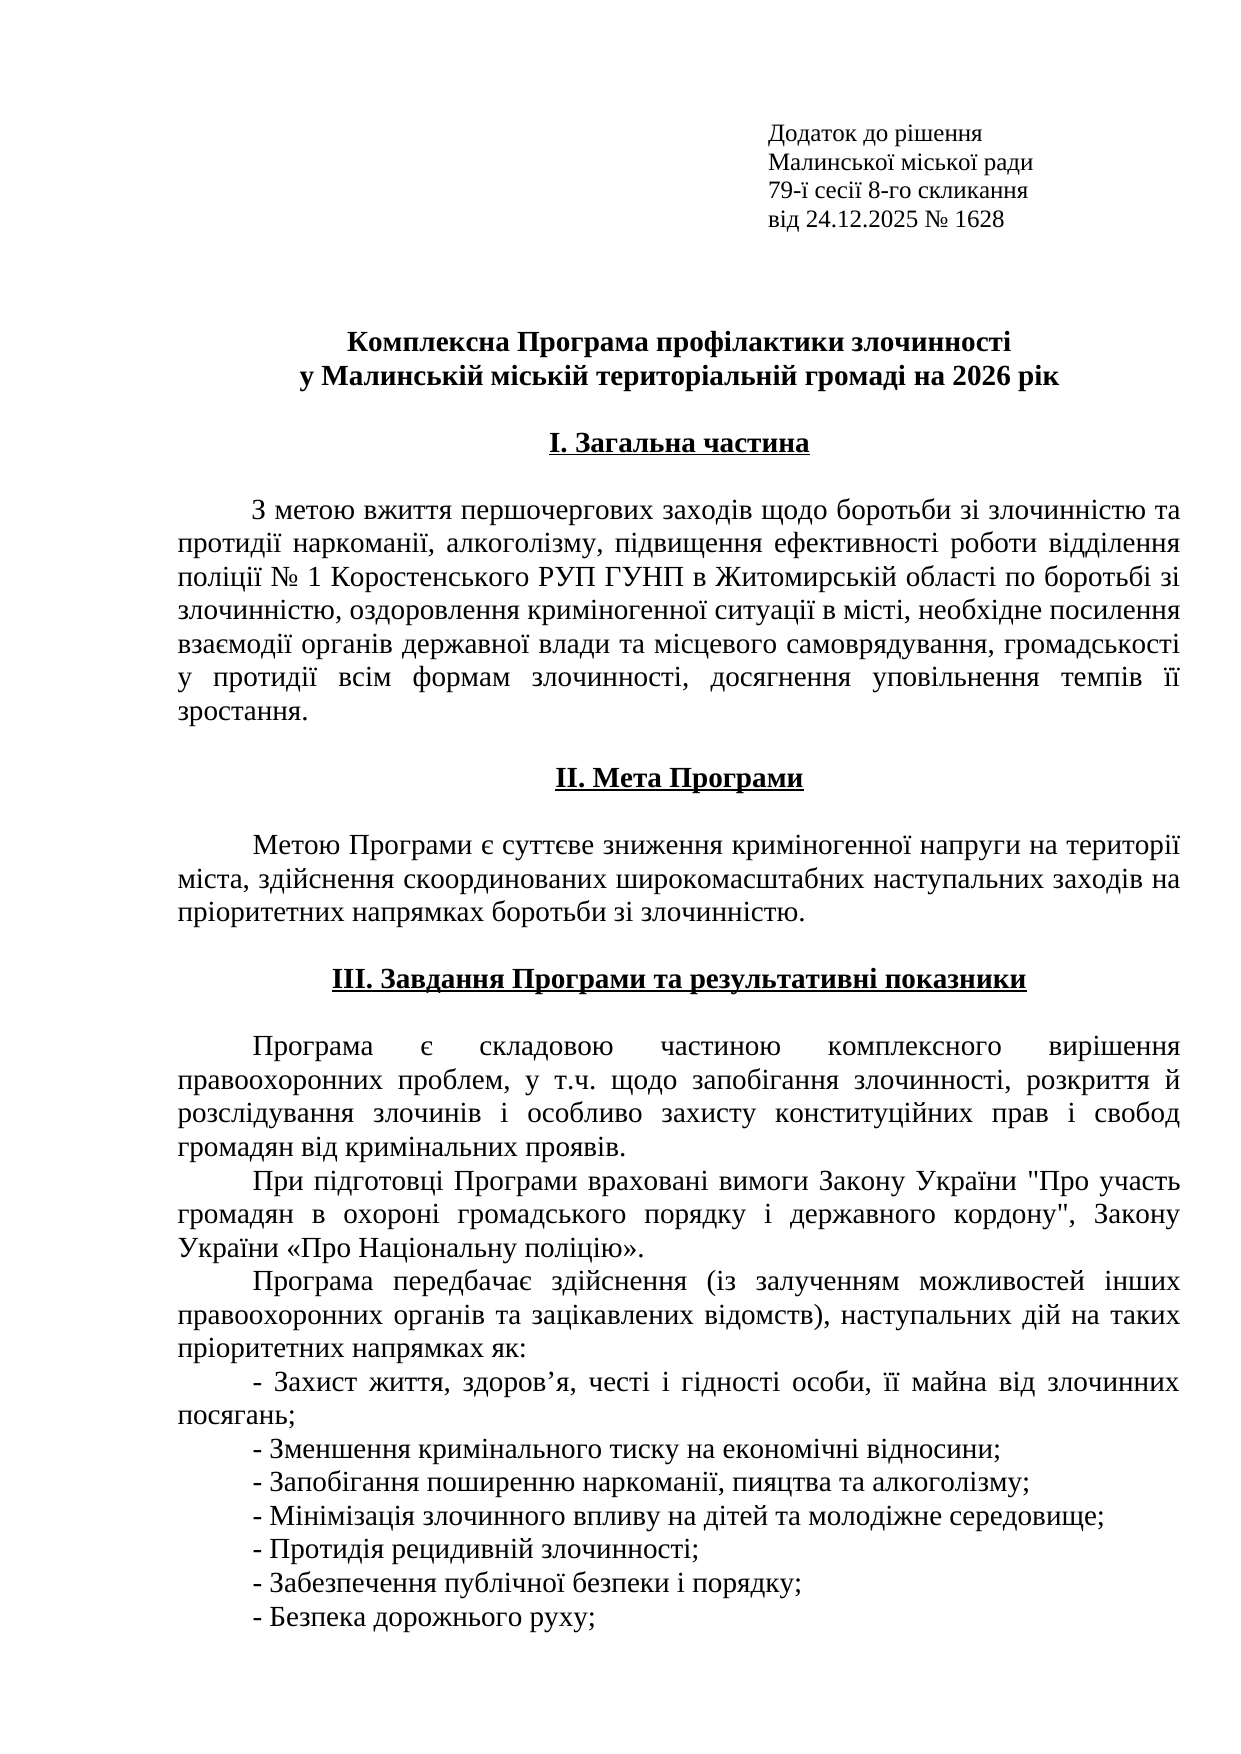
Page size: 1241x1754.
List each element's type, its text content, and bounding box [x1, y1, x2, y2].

text Програма передбачає здійснення (із залученням можливостей інших правоохоронних органів та зацікавлених відомств), наступальних дій на таких пріоритетних напрямках як: [177, 1263, 1181, 1364]
text - Безпека дорожнього руху; [177, 1599, 1181, 1632]
text від 24.12.2025 № 1628 [768, 204, 1181, 233]
text - Захист життя, здоров’я, честі і гідності особи, її майна від злочинних посягань; [177, 1364, 1181, 1431]
text Додаток до рішення [768, 118, 1181, 147]
text І. Загальна частина [177, 425, 1181, 458]
text При підготовці Програми враховані вимоги Закону України "Про участь громадян в охороні громадського порядку і державного кордону", Закону України «Про Національну поліцію». [177, 1163, 1181, 1263]
text Малинської міської ради [768, 147, 1181, 176]
text З метою вжиття першочергових заходів щодо боротьби зі злочинністю та протидії наркоманії, алкоголізму, підвищення ефективності роботи відділення поліції № 1 Коростенського РУП ГУНП в Житомирській області по боротьбі зі злочинністю, оздоровлення криміногенної ситуації в місті, необхідне посилення взаємодії органів державної влади та місцевого самоврядування, громадськості у протидії всім формам злочинності, досягнення уповільнення темпів її зростання. [177, 492, 1181, 727]
text - Зменшення кримінального тиску на економічні відносини; [177, 1431, 1181, 1464]
text - Протидія рецидивній злочинності; [177, 1532, 1181, 1565]
text - Запобігання поширенню наркоманії, пияцтва та алкоголізму; [177, 1464, 1181, 1498]
text - Мінімізація злочинного впливу на дітей та молодіжне середовище; [177, 1498, 1181, 1532]
text ІІ. Мета Програми [177, 760, 1181, 794]
text Комплексна Програма профілактики злочинності [177, 324, 1181, 358]
text у Малинській міській територіальній громаді на 2026 рік [177, 358, 1181, 391]
text - Забезпечення публічної безпеки і порядку; [177, 1565, 1181, 1599]
text ІІІ. Завдання Програми та результативні показники [177, 961, 1181, 995]
text 79-ї сесії 8-го скликання [768, 176, 1181, 204]
text Програма є складовою частиною комплексного вирішення правоохоронних проблем, у т.ч. щодо запобігання злочинності, розкриття й розслідування злочинів і особливо захисту конституційних прав і свобод громадян від кримінальних проявів. [177, 1028, 1181, 1163]
text Метою Програми є суттєве зниження криміногенної напруги на території міста, здійснення скоординованих широкомасштабних наступальних заходів на пріоритетних напрямках боротьби зі злочинністю. [177, 827, 1181, 928]
